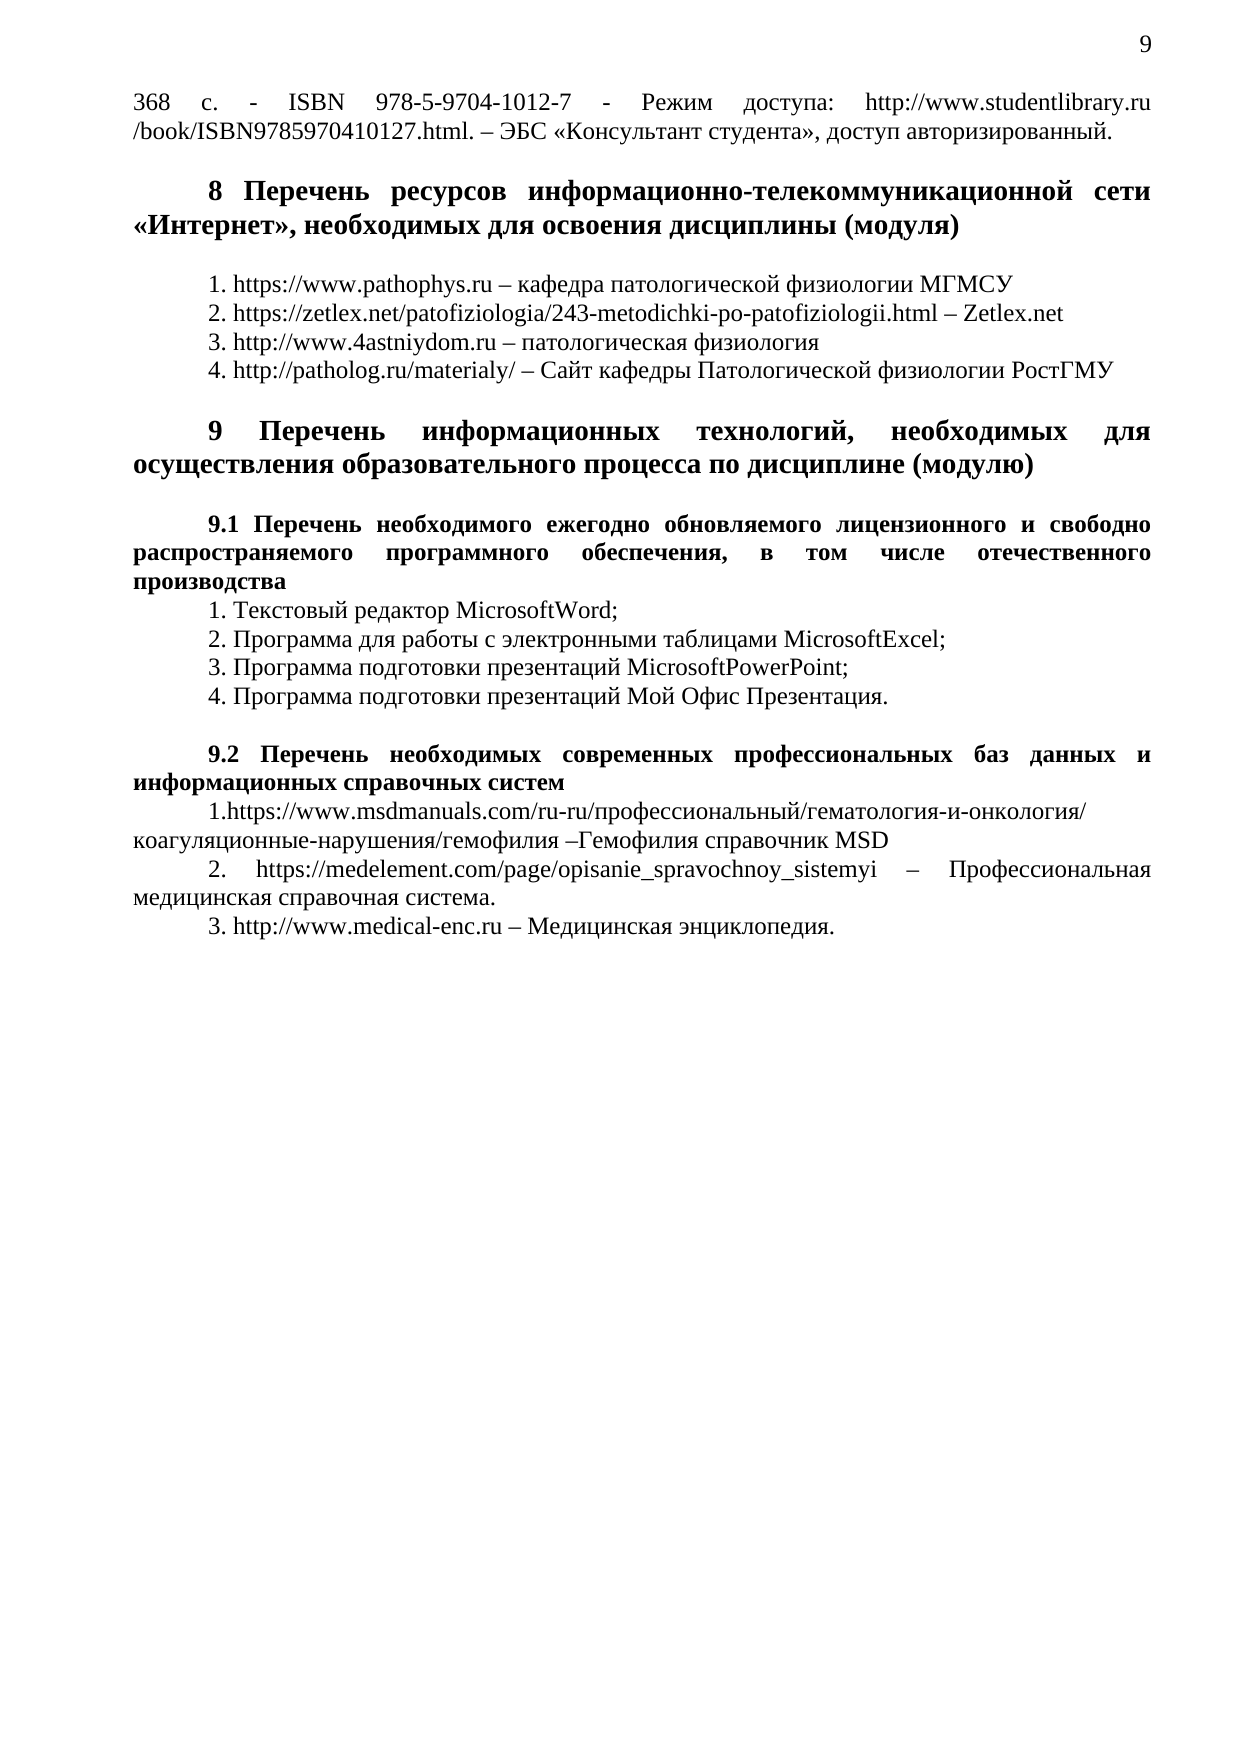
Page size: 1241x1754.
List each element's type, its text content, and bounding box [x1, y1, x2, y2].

text 2. https://zetlex.net/patofiziologia/243-metodichki-po-patofiziologii.html – Zetlex.net [133, 298, 1152, 327]
text 9 Перечень информационных технологий, необходимых для осуществления образовательного процесса по дисциплине (модулю) [133, 413, 1152, 480]
text 3. Программа подготовки презентаций MicrosoftPowerPoint; [133, 652, 1152, 681]
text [133, 87, 1152, 144]
text 1. Текстовый редактор MicrosoftWord; [133, 595, 1152, 624]
text 4. Программа подготовки презентаций Мой Офис Презентация. [133, 681, 1152, 710]
text 9.2 Перечень необходимых современных профессиональных баз данных и информационных справочных систем [133, 739, 1152, 796]
text 9.1 Перечень необходимого ежегодно обновляемого лицензионного и свободно распространяемого программного обеспечения, в том числе отечественного производства [133, 509, 1152, 595]
text 2. Программа для работы с электронными таблицами MicrosoftExcel; [133, 624, 1152, 652]
text 8 Перечень ресурсов информационно-телекоммуникационной сети «Интернет», необходимых для освоения дисциплины (модуля) [133, 173, 1152, 240]
text 4. http://patholog.ru/materialy/ – Сайт кафедры Патологической физиологии РостГМУ [133, 355, 1152, 384]
text 3. http://www.medical-enc.ru – Медицинская энциклопедия. [133, 911, 1152, 940]
text 1. https://www.pathophys.ru – кафедра патологической физиологии МГМСУ [133, 269, 1152, 298]
text 3. http://www.4astniydom.ru – патологическая физиология [133, 327, 1152, 355]
text 2. https://medelement.com/page/opisanie_spravochnoy_sistemyi – Профессиональная медицинская справочная система. [133, 854, 1152, 911]
text 1.https://www.msdmanuals.com/ru-ru/профессиональный/гематология-и-онкология/коагуляционные-нарушения/гемофилия –Гемофилия справочник MSD [133, 796, 1152, 854]
